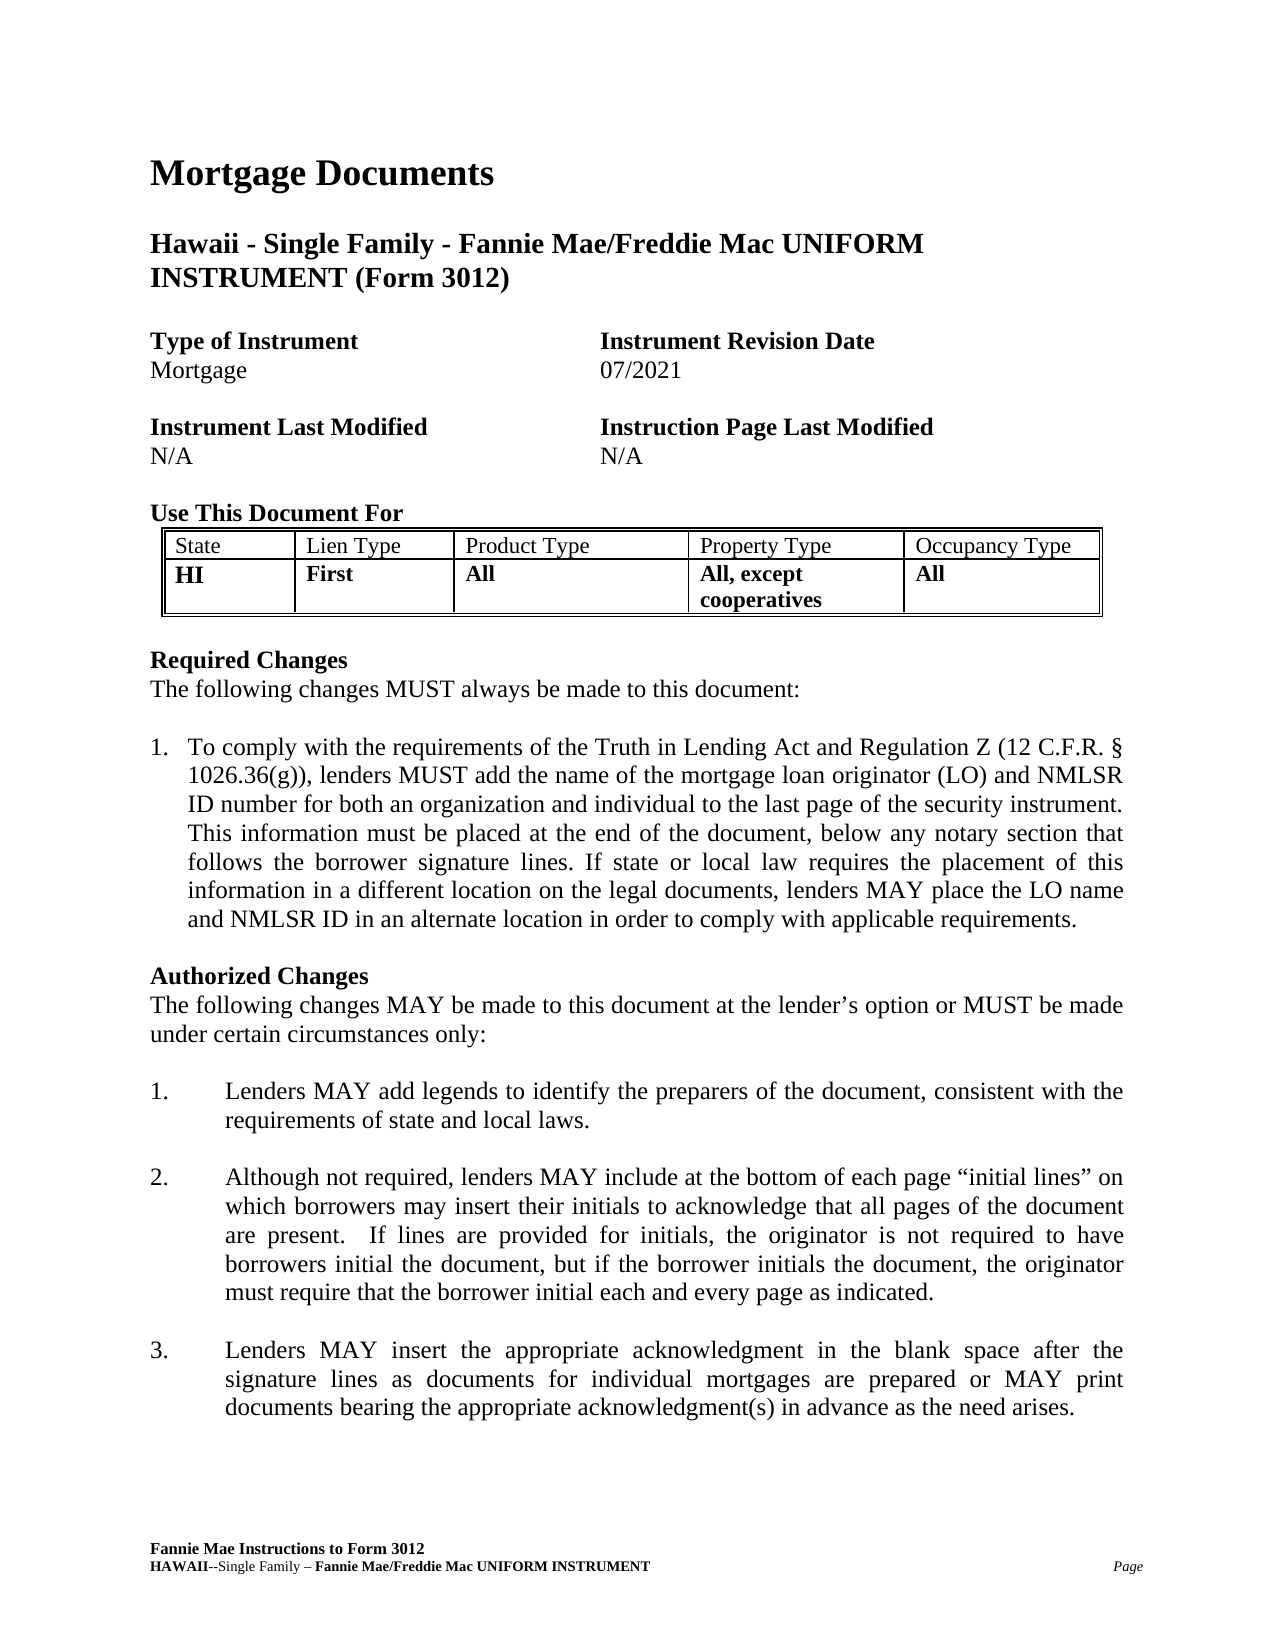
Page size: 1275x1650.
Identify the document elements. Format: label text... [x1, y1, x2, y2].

text Authorized Changes [150, 961, 1125, 990]
table_cell First [296, 560, 453, 612]
text - Single Family - Fannie Mae/Freddie Mac UNIFORM INSTRUMENT (Form 3012) [150, 226, 1125, 293]
table_header Lien Type [296, 532, 453, 558]
table_cell All [455, 560, 688, 612]
text Type of Instrument Instrument Revision Date [150, 326, 1125, 355]
text Instrument Last Modified Instruction Page Last Modified [150, 412, 1125, 441]
text The following changes be made to this document at the lender’s option or MUST be made under certain circumstances only: [150, 990, 1125, 1047]
text Use This Document For [150, 498, 1125, 527]
table_cell All [905, 560, 1099, 612]
text Mortgage Documents [150, 150, 1125, 193]
table_header Product Type [455, 532, 688, 558]
text 2. Although not required, lenders include at the bottom of each page “initial lines” on which borrowers may insert their initials to acknowledge that all pages of the document are present. If lines are provided for initials, the originator is not required to have borrowers initial the document, but if the borrower initials the document, the originator must require that the borrower initial each and every page as indicated. [150, 1162, 1125, 1306]
text Mortgage 07/2021 [150, 355, 1125, 384]
table_cell HI [166, 560, 294, 612]
table_header Property Type [689, 532, 903, 558]
text 3. Lenders insert the appropriate acknowledgment in the blank space after the signature lines as documents for individual mortgages are prepared or print documents bearing the appropriate acknowledgment(s) in advance as the need arises. [150, 1335, 1125, 1421]
table_header State [166, 532, 294, 558]
text Required Changes [150, 645, 1125, 674]
text 1. Lenders add legends to identify the preparers of the document, consistent with the requirements of state and local laws. [150, 1076, 1125, 1134]
table_header Occupancy Type [905, 532, 1099, 558]
table_cell All, except cooperatives [689, 560, 903, 612]
text N/A N/A [150, 441, 1125, 469]
text The following changes MUST always be made to this document: [150, 674, 1125, 703]
list To comply with the requirements of the Truth in Lending Act and Regulation Z (12 C.F.R. § 1026.36(g)), lenders MUST add the name of the mortgage loan originator (LO) and NMLSR ID number for both an organization and individual to the last page of the security instrument. This information must be placed at the end of the document, below any notary section that follows the borrower signature lines. If state or local law requires the placement of this information in a different location on the legal documents, lenders MAY place the LO name and NMLSR ID in an alternate location in order to comply with applicable requirements. [150, 732, 1125, 933]
